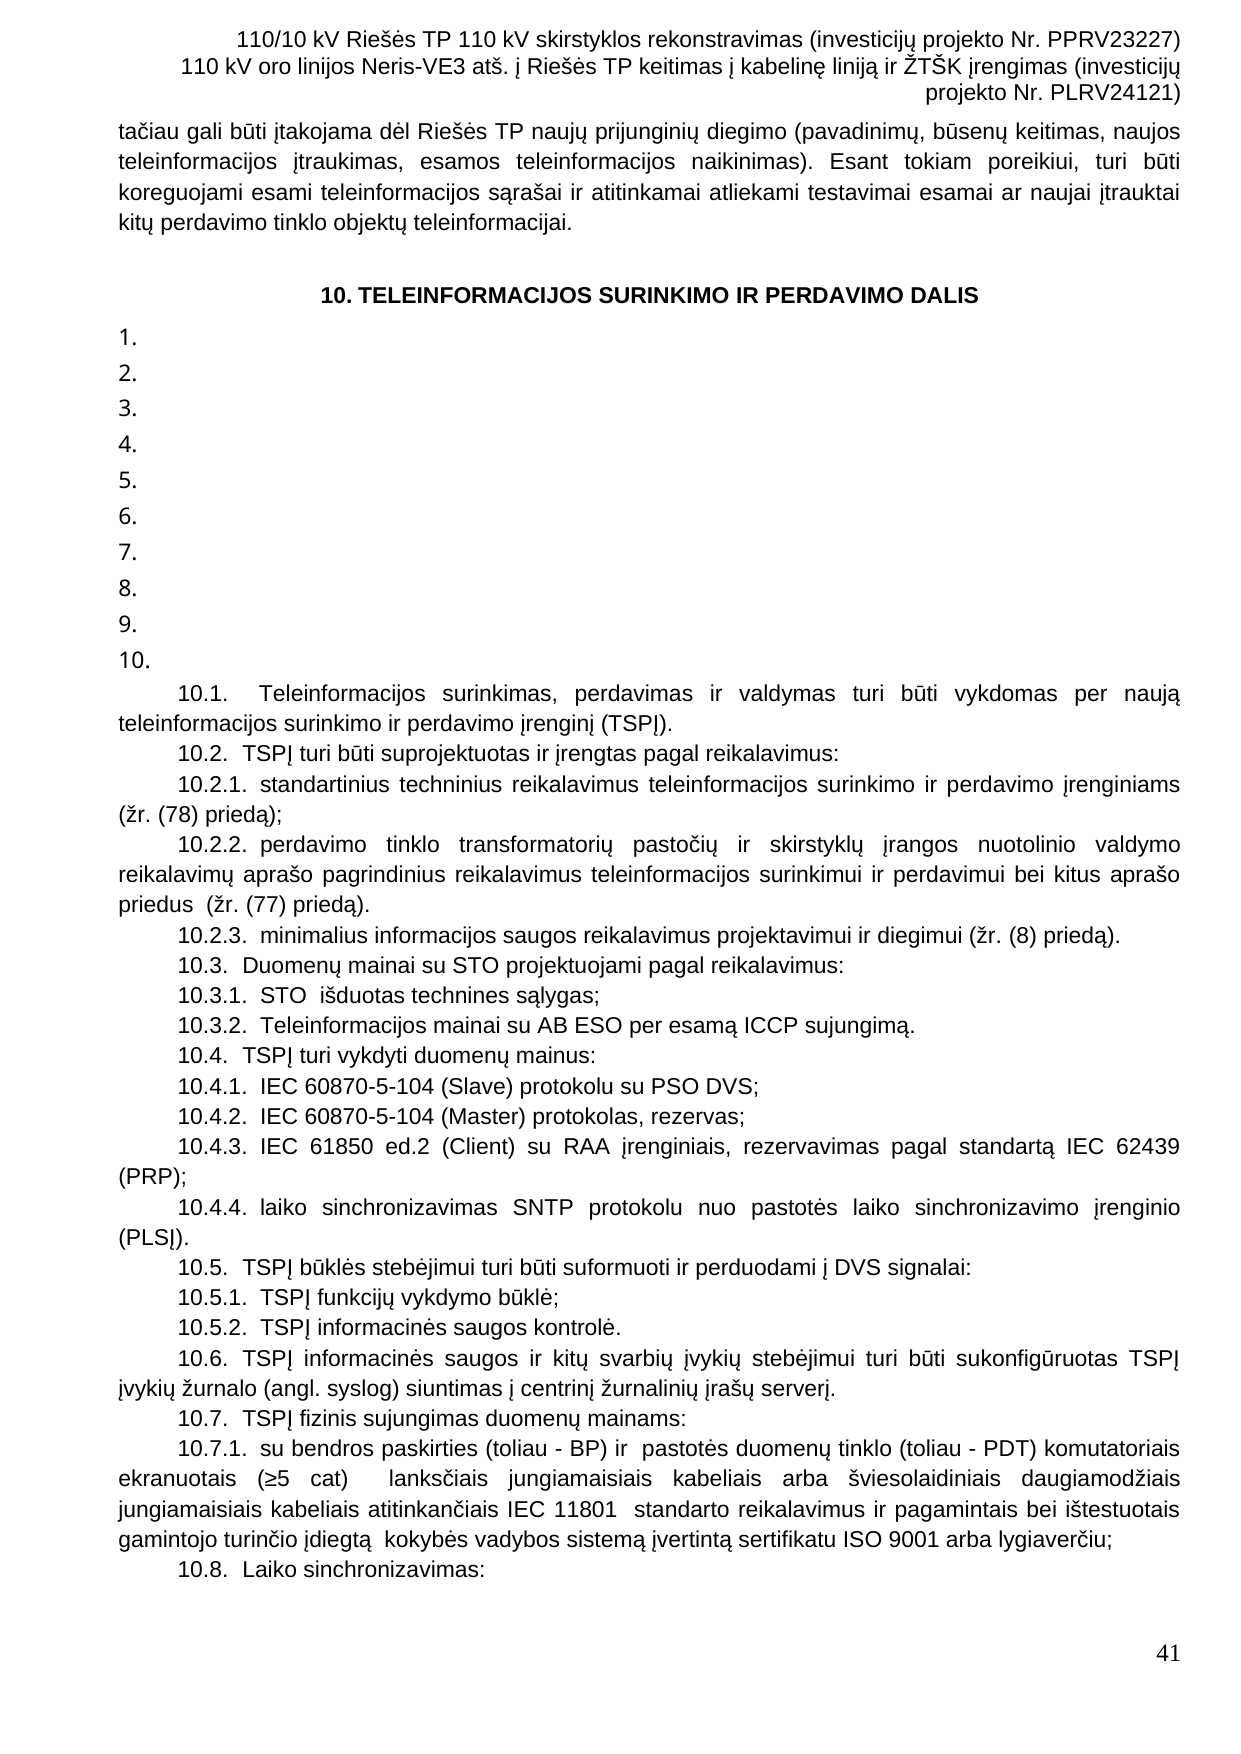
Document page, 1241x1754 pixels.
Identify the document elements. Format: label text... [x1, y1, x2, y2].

list Laiko sinchronizavimas: [118, 1556, 1181, 1582]
list Teleinformacijos surinkimas, perdavimas ir valdymas turi būti vykdomas per naują teleinformacijos surinkimo ir perdavimo įrenginį (TSPĮ). [118, 680, 1181, 736]
list TSPĮ informacinės saugos kontrolė. [118, 1314, 1181, 1341]
list minimalius informacijos saugos reikalavimus projektavimui ir diegimui (žr. priedą). [118, 922, 1181, 948]
list TSPĮ funkcijų vykdymo būklė; [118, 1284, 1181, 1310]
list IEC 61850 ed.2 (Client) su RAA įrenginiais, rezervavimas pagal standartą IEC 62439 (PRP); [118, 1133, 1181, 1189]
subtitle TELEINFORMACIJOS SURINKIMO IR PERDAVIMO DALIS [118, 282, 1181, 308]
list TSPĮ turi būti suprojektuotas ir įrengtas pagal reikalavimus: [118, 740, 1181, 767]
list laiko sinchronizavimas SNTP protokolu nuo pastotės laiko sinchronizavimo įrenginio (PLSĮ). [118, 1193, 1181, 1250]
list Duomenų mainai su STO projektuojami pagal reikalavimus: [118, 952, 1181, 978]
list TSPĮ turi vykdyti duomenų mainus: [118, 1042, 1181, 1069]
list TSPĮ fizinis sujungimas duomenų mainams: [118, 1405, 1181, 1431]
list IEC 60870-5-104 (Master) protokolas, rezervas; [118, 1103, 1181, 1129]
list su bendros paskirties (toliau - BP) ir pastotės duomenų tinklo (toliau - PDT) komutatoriais ekranuotais (≥5 cat) lanksčiais jungiamaisiais kabeliais arba šviesolaidiniais daugiamodžiais jungiamaisiais kabeliais atitinkančiais IEC 11801 standarto reikalavimus ir pagamintais bei ištestuotais gamintojo turinčio įdiegtą kokybės vadybos sistemą įvertintą sertifikatu ISO 9001 arba lygiaverčiu; [118, 1435, 1181, 1552]
list IEC 60870-5-104 (Slave) protokolu su PSO DVS; [118, 1073, 1181, 1099]
list STO išduotas technines sąlygas; [118, 982, 1181, 1008]
list standartinius techninius reikalavimus teleinformacijos surinkimo ir perdavimo įrenginiams (žr. priedą); [118, 771, 1181, 827]
list perdavimo tinklo transformatorių pastočių ir skirstyklų įrangos nuotolinio valdymo reikalavimų aprašo pagrindinius reikalavimus teleinformacijos surinkimui ir perdavimui bei kitus aprašo priedus (žr. priedą). [118, 831, 1181, 918]
list TSPĮ būklės stebėjimui turi būti suformuoti ir perduodami į DVS signalai: [118, 1254, 1181, 1280]
list TSPĮ informacinės saugos ir kitų svarbių įvykių stebėjimui turi būti sukonfigūruotas TSPĮ įvykių žurnalo (angl. syslog) siuntimas į centrinį žurnalinių įrašų serverį. [118, 1344, 1181, 1401]
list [118, 118, 1181, 235]
list Teleinformacijos mainai su AB ESO per esamą ICCP sujungimą. [118, 1012, 1181, 1038]
